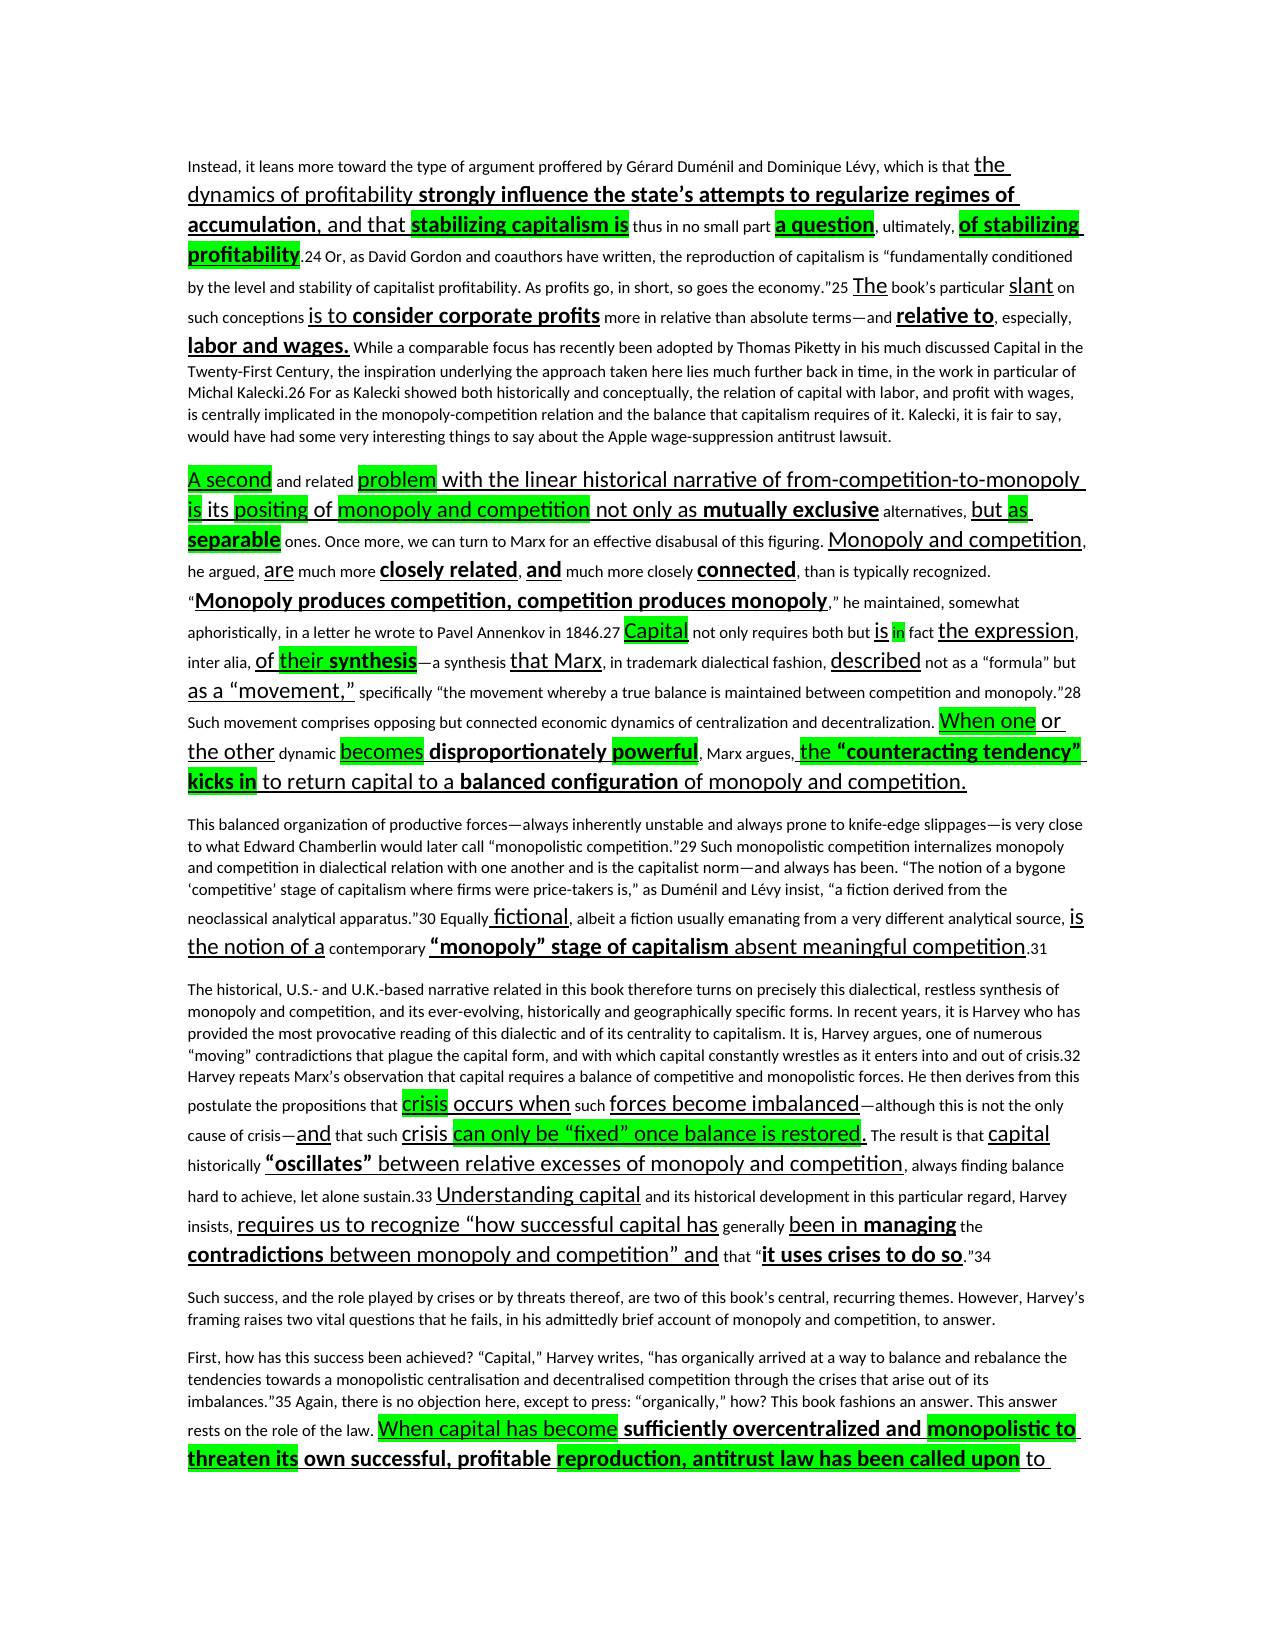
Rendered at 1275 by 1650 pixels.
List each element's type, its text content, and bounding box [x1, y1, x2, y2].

text This balanced organization of productive forces—always inherently unstable and always prone to knife-edge slippages—is very close to what Edward Chamberlin would later call “monopolistic competition.”29 Such monopolistic competition internalizes monopoly and competition in dialectical relation with one another and is the capitalist norm—and always has been. “The notion of a bygone ‘competitive’ stage of capitalism where firms were price-takers is,” as Duménil and Lévy insist, “a fiction derived from the neoclassical analytical apparatus.”30 Equally fictional, albeit a fiction usually emanating from a very different analytical source, is the notion of a contemporary “monopoly” stage of capitalism absent meaningful competition.31 [187, 814, 1087, 960]
text Such success, and the role played by crises or by threats thereof, are two of this book’s central, recurring themes. However, Harvey’s framing raises two vital questions that he fails, in his admittedly brief account of monopoly and competition, to answer. [187, 1287, 1087, 1329]
text A second and related problem with the linear historical narrative of from-competition-to-monopoly is its positing of monopoly and competition not only as mutually exclusive alternatives, but as separable ones. Once more, we can turn to Marx for an effective disabusal of this figuring. Monopoly and competition, he argued, are much more closely related, and much more closely connected, than is typically recognized. “Monopoly produces competition, competition produces monopoly,” he maintained, somewhat aphoristically, in a letter he wrote to Pavel Annenkov in 1846.27 Capital not only requires both but is in fact the expression, inter alia, of their synthesis—a synthesis that Marx, in trademark dialectical fashion, described not as a “formula” but as a “movement,” specifically “the movement whereby a true balance is maintained between competition and monopoly.”28 Such movement comprises opposing but connected economic dynamics of centralization and decentralization. When one or the other dynamic becomes disproportionately powerful, Marx argues, the “counteracting tendency” kicks in to return capital to a balanced configuration of monopoly and competition. [187, 465, 1087, 795]
text The historical, U.S.- and U.K.-based narrative related in this book therefore turns on precisely this dialectical, restless synthesis of monopoly and competition, and its ever-evolving, historically and geographically specific forms. In recent years, it is Harvey who has provided the most provocative reading of this dialectic and of its centrality to capitalism. It is, Harvey argues, one of numerous “moving” contradictions that plague the capital form, and with which capital constantly wrestles as it enters into and out of crisis.32 Harvey repeats Marx’s observation that capital requires a balance of competitive and monopolistic forces. He then derives from this postulate the propositions that crisis occurs when such forces become imbalanced—although this is not the only cause of crisis—and that such crisis can only be “fixed” once balance is restored. The result is that capital historically “oscillates” between relative excesses of monopoly and competition, always finding balance hard to achieve, let alone sustain.33 Understanding capital and its historical development in this particular regard, Harvey insists, requires us to recognize “how successful capital has generally been in managing the contradictions between monopoly and competition” and that “it uses crises to do so.”34 [187, 979, 1087, 1268]
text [187, 1347, 1087, 1472]
text Instead, it leans more toward the type of argument proffered by Gérard Duménil and Dominique Lévy, which is that the dynamics of profitability strongly influence the state’s attempts to regularize regimes of accumulation, and that stabilizing capitalism is thus in no small part a question, ultimately, of stabilizing profitability.24 Or, as David Gordon and coauthors have written, the reproduction of capitalism is “fundamentally conditioned by the level and stability of capitalist profitability. As profits go, in short, so goes the economy.”25 The book’s particular slant on such conceptions is to consider corporate profits more in relative than absolute terms—and relative to, especially, labor and wages. While a comparable focus has recently been adopted by Thomas Piketty in his much discussed Capital in the Twenty-First Century, the inspiration underlying the approach taken here lies much further back in time, in the work in particular of Michal Kalecki.26 For as Kalecki showed both historically and conceptually, the relation of capital with labor, and profit with wages, is centrally implicated in the monopoly-competition relation and the balance that capitalism requires of it. Kalecki, it is fair to say, would have had some very interesting things to say about the Apple wage-suppression antitrust lawsuit. [187, 150, 1087, 447]
